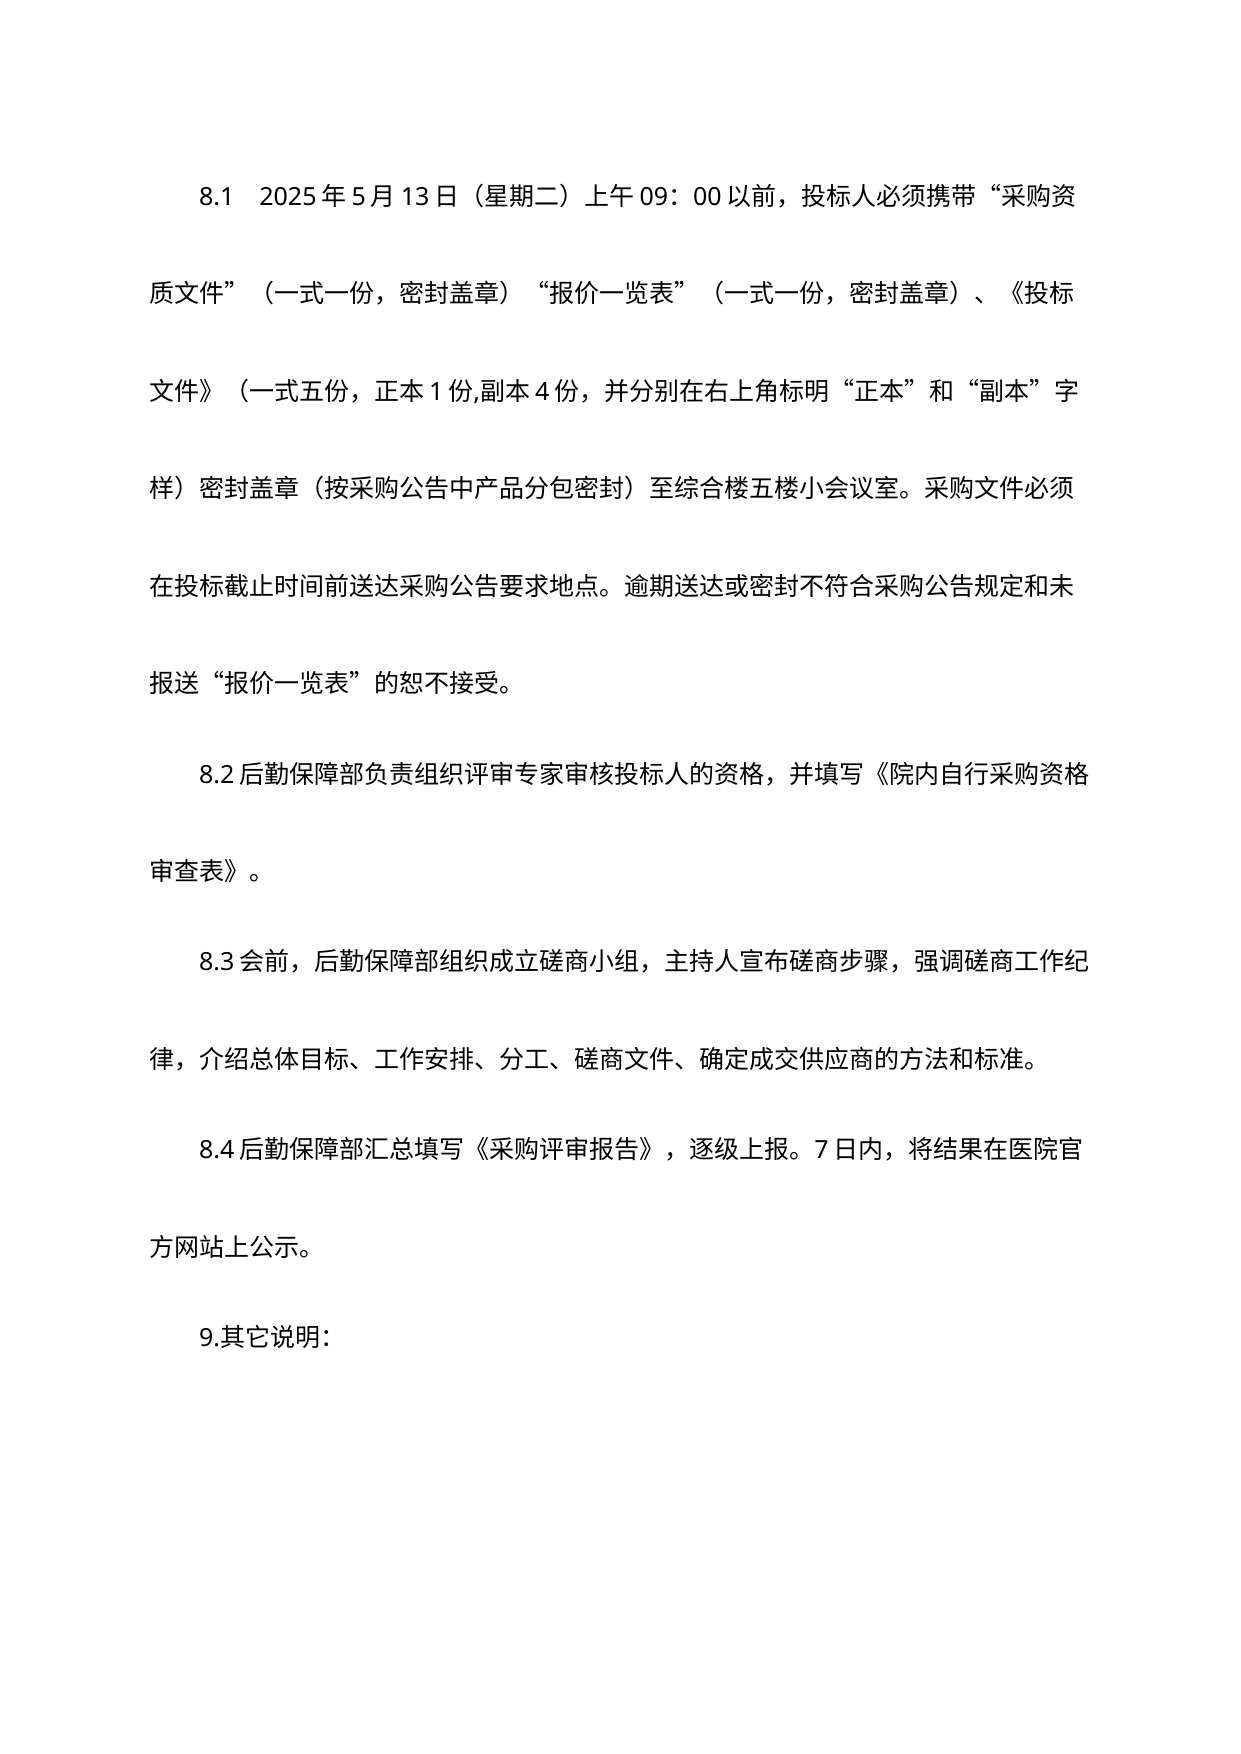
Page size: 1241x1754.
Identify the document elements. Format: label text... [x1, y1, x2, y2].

text 8.3会前，后勤保障部组织成立磋商小组，主持人宣布磋商步骤，强调磋商工作纪律，介绍总体目标、工作安排、分工、磋商文件、确定成交供应商的方法和标准。 [149, 927, 1091, 1090]
list 9.其它说明： [149, 1303, 1091, 1368]
text 8.2后勤保障部负责组织评审专家审核投标人的资格，并填写《院内自行采购资格审查表》。 [149, 740, 1091, 902]
text 8.1 2025年5月13日（星期二）上午09：00以前，投标人必须携带“采购资质文件”（一式一份，密封盖章）“报价一览表”（一式一份，密封盖章）、《投标文件》（一式五份，正本1份,副本4份，并分别在右上角标明“正本”和“副本”字样）密封盖章（按采购公告中产品分包密封）至综合楼五楼小会议室。采购文件必须在投标截止时间前送达采购公告要求地点。逾期送达或密封不符合采购公告规定和未报送“报价一览表”的恕不接受。 [149, 162, 1091, 714]
text 8.4后勤保障部汇总填写《采购评审报告》，逐级上报。7日内，将结果在医院官方网站上公示。 [149, 1115, 1091, 1278]
